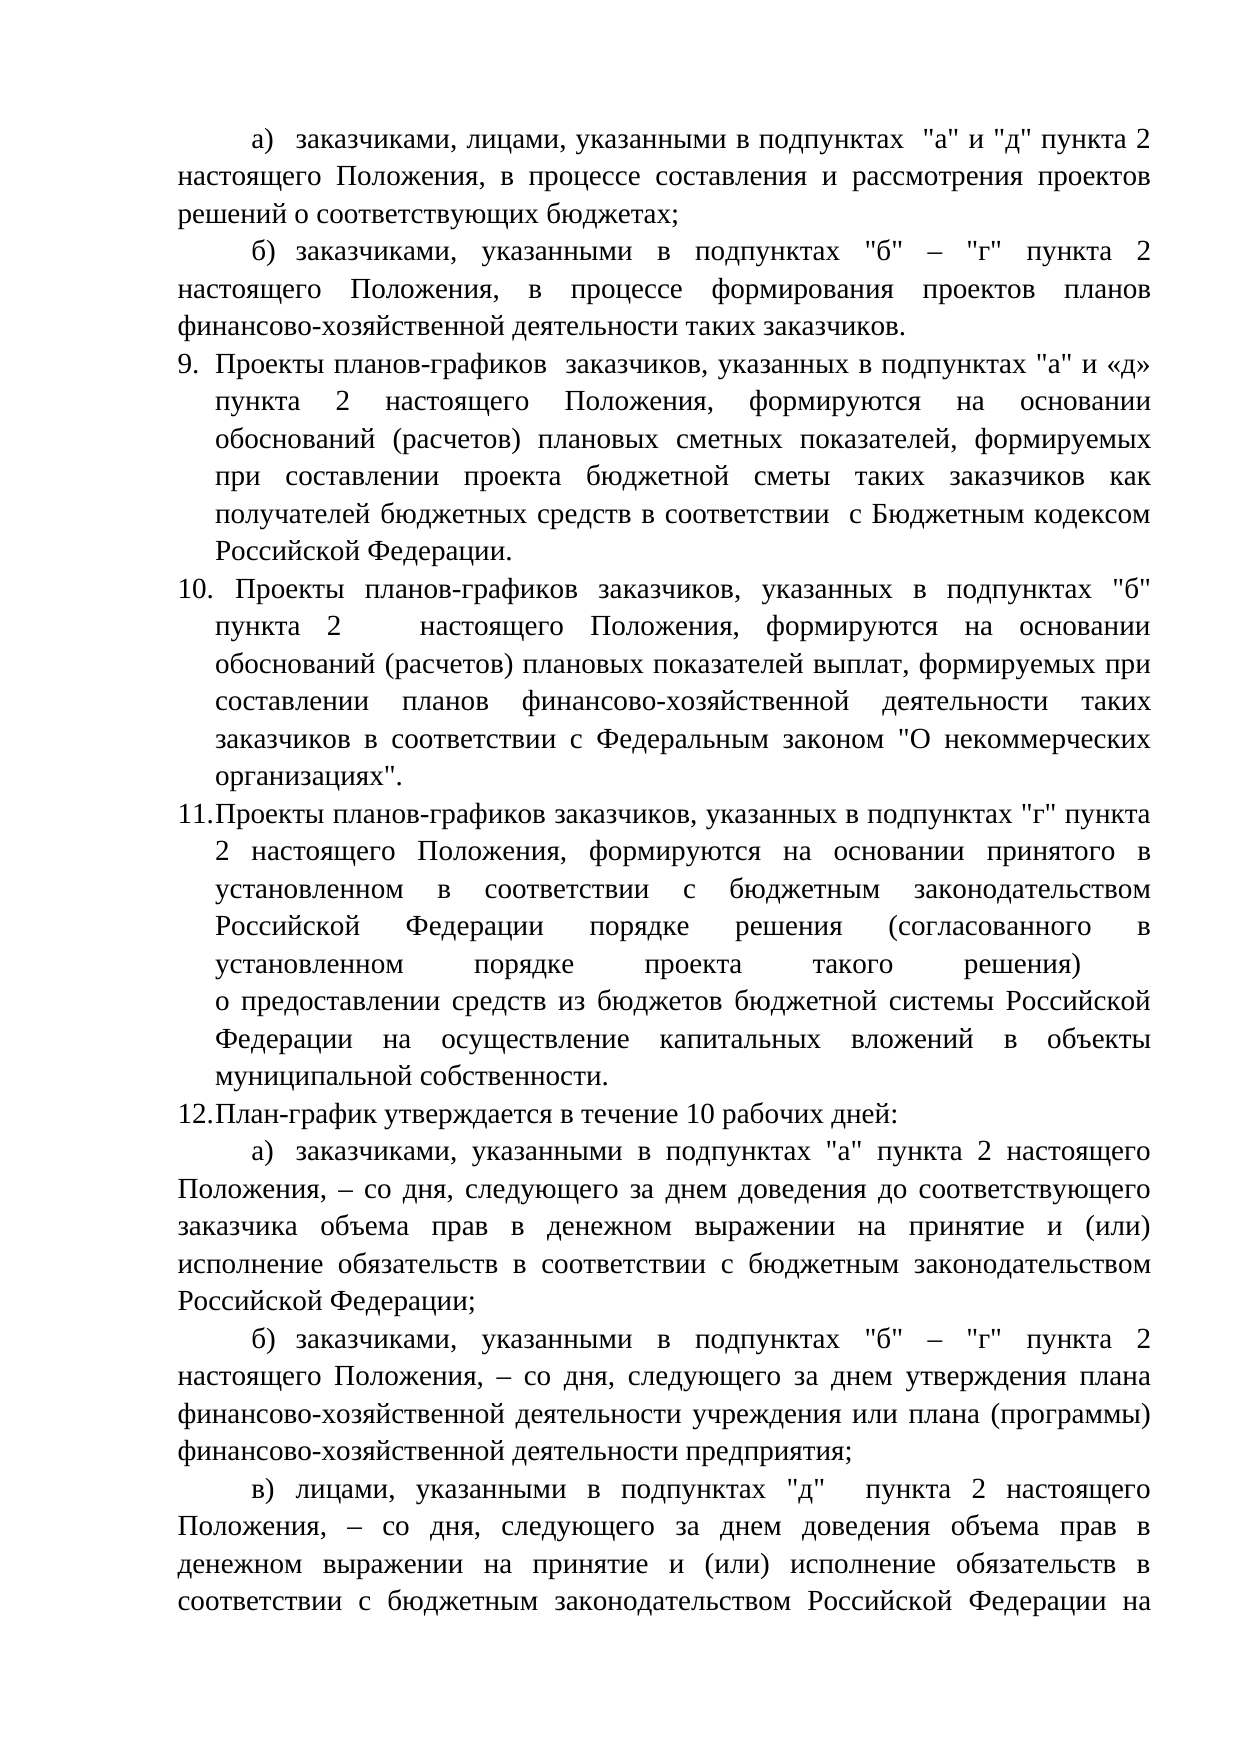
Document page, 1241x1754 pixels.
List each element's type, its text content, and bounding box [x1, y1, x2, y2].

list заказчиками, указанными в подпунктах "а" пункта 2 настоящего Положения, – со дня, следующего за днем доведения до соответствующего заказчика объема прав в денежном выражении на принятие и (или) исполнение обязательств в соответствии с бюджетным законодательством Российской Федерации; [177, 1131, 1152, 1318]
list План-график утверждается в течение 10 рабочих дней: [177, 1093, 1152, 1131]
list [177, 1468, 1152, 1618]
list Проекты планов-графиков заказчиков, указанных в подпунктах "г" пункта 2 настоящего Положения, формируются на основании принятого в установленном в соответствии с бюджетным законодательством Российской Федерации порядке решения (согласованного в установленном порядке проекта такого решения) о предоставлении средств из бюджетов бюджетной системы Российской Федерации на осуществление капитальных вложений в объекты муниципальной собственности. [177, 793, 1152, 1093]
list заказчиками, указанными в подпунктах "б" – "г" пункта 2 настоящего Положения, в процессе формирования проектов планов финансово-хозяйственной деятельности таких заказчиков. [177, 231, 1152, 343]
list Проекты планов-графиков заказчиков, указанных в подпунктах "а" и «д» пункта 2 настоящего Положения, формируются на основании обоснований (расчетов) плановых сметных показателей, формируемых при составлении проекта бюджетной сметы таких заказчиков как получателей бюджетных средств в соответствии с Бюджетным кодексом Российской Федерации. [177, 343, 1152, 568]
list Проекты планов-графиков заказчиков, указанных в подпунктах "б" пункта 2 настоящего Положения, формируются на основании обоснований (расчетов) плановых показателей выплат, формируемых при составлении планов финансово-хозяйственной деятельности таких заказчиков в соответствии с Федеральным законом "О некоммерческих организациях". [177, 568, 1152, 793]
list заказчиками, указанными в подпунктах "б" – "г" пункта 2 настоящего Положения, – со дня, следующего за днем утверждения плана финансово-хозяйственной деятельности учреждения или плана (программы) финансово-хозяйственной деятельности предприятия; [177, 1318, 1152, 1468]
list заказчиками, лицами, указанными в подпунктах "а" и "д" пункта 2 настоящего Положения, в процессе составления и рассмотрения проектов решений о соответствующих бюджетах; [177, 118, 1152, 231]
